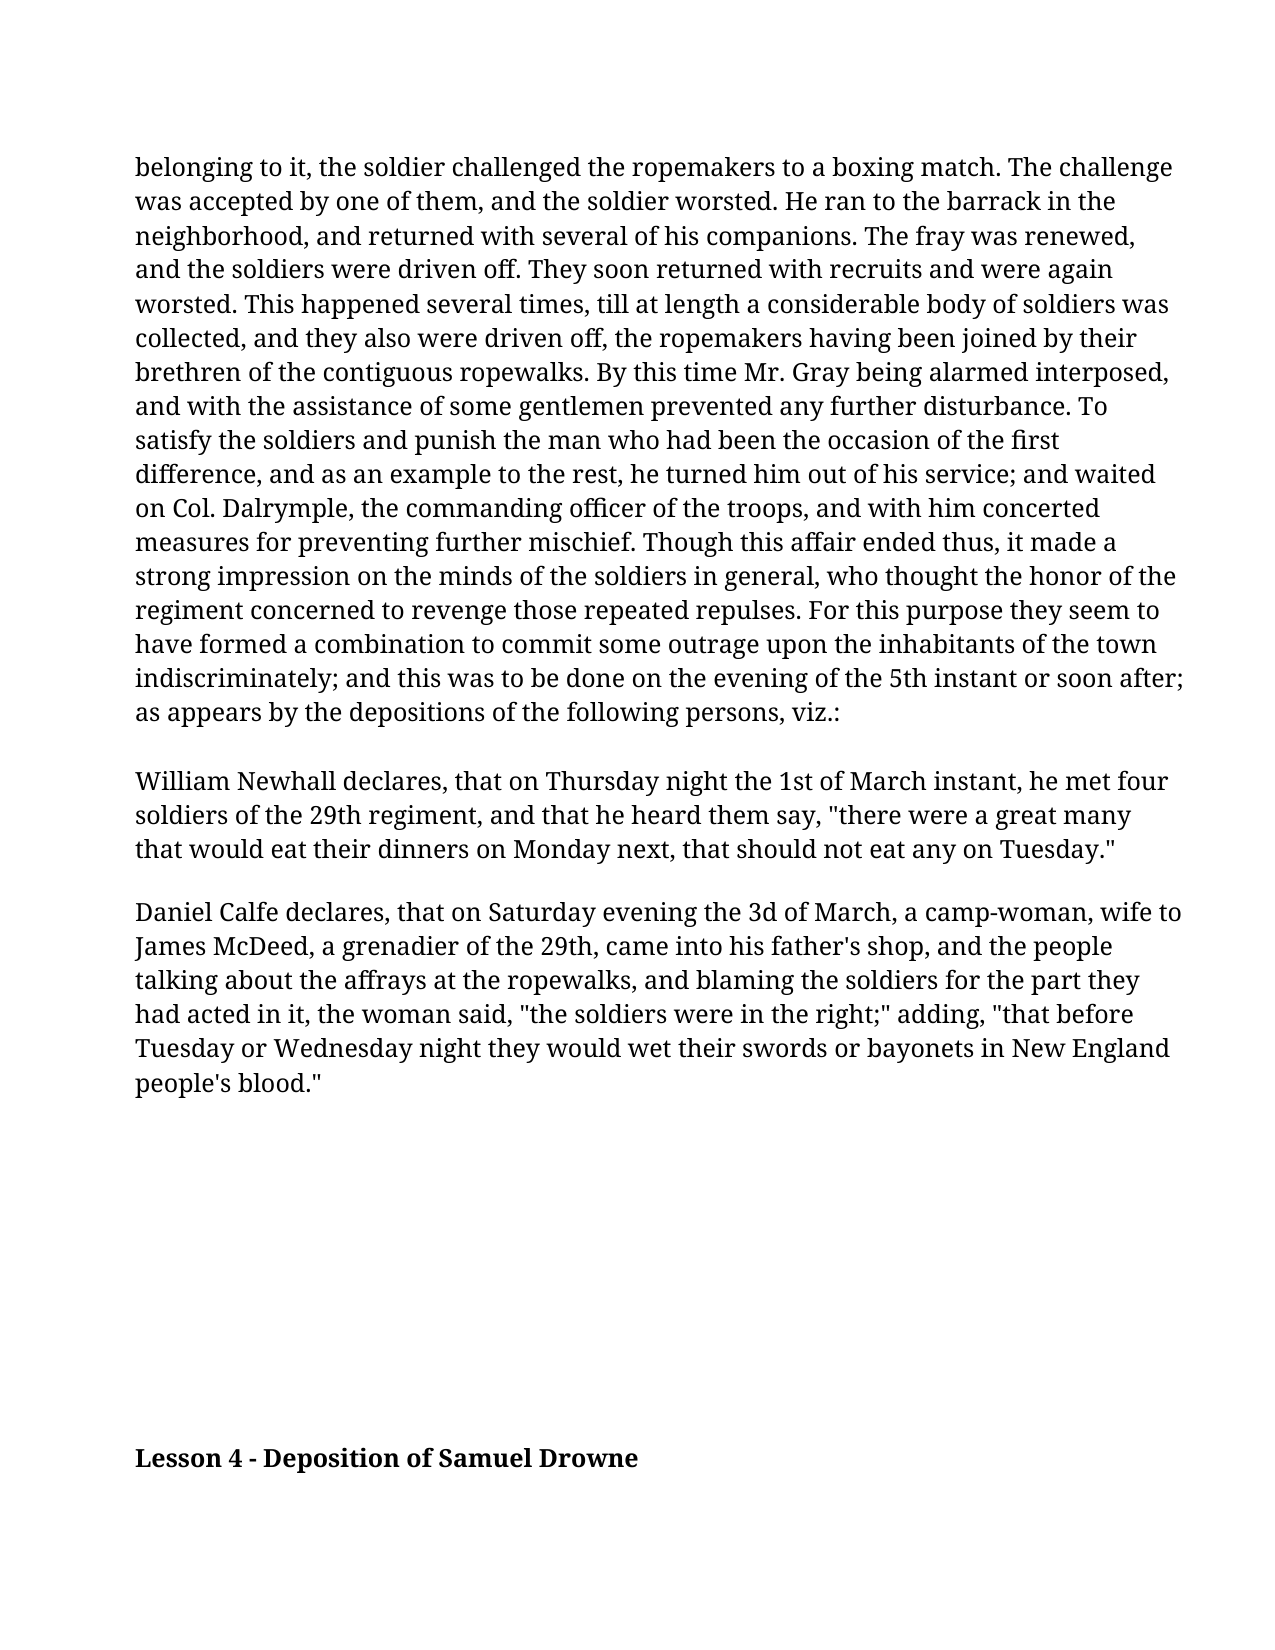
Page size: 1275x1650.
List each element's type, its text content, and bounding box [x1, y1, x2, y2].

text Lesson 4 - Deposition of Samuel Drowne [135, 1440, 1185, 1474]
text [135, 150, 1185, 729]
text Daniel Calfe declares, that on Saturday evening the 3d of March, a camp-woman, wife to James McDeed, a grenadier of the 29th, came into his father's shop, and the people talking about the affrays at the ropewalks, and blaming the soldiers for the part they had acted in it, the woman said, "the soldiers were in the right;" adding, "that before Tuesday or Wednesday night they would wet their swords or bayonets in New England people's blood." [135, 895, 1185, 1099]
text William Newhall declares, that on Thursday night the 1st of March instant, he met four soldiers of the 29th regiment, and that he heard them say, "there were a great many that would eat their dinners on Monday next, that should not eat any on Tuesday." [135, 763, 1185, 866]
